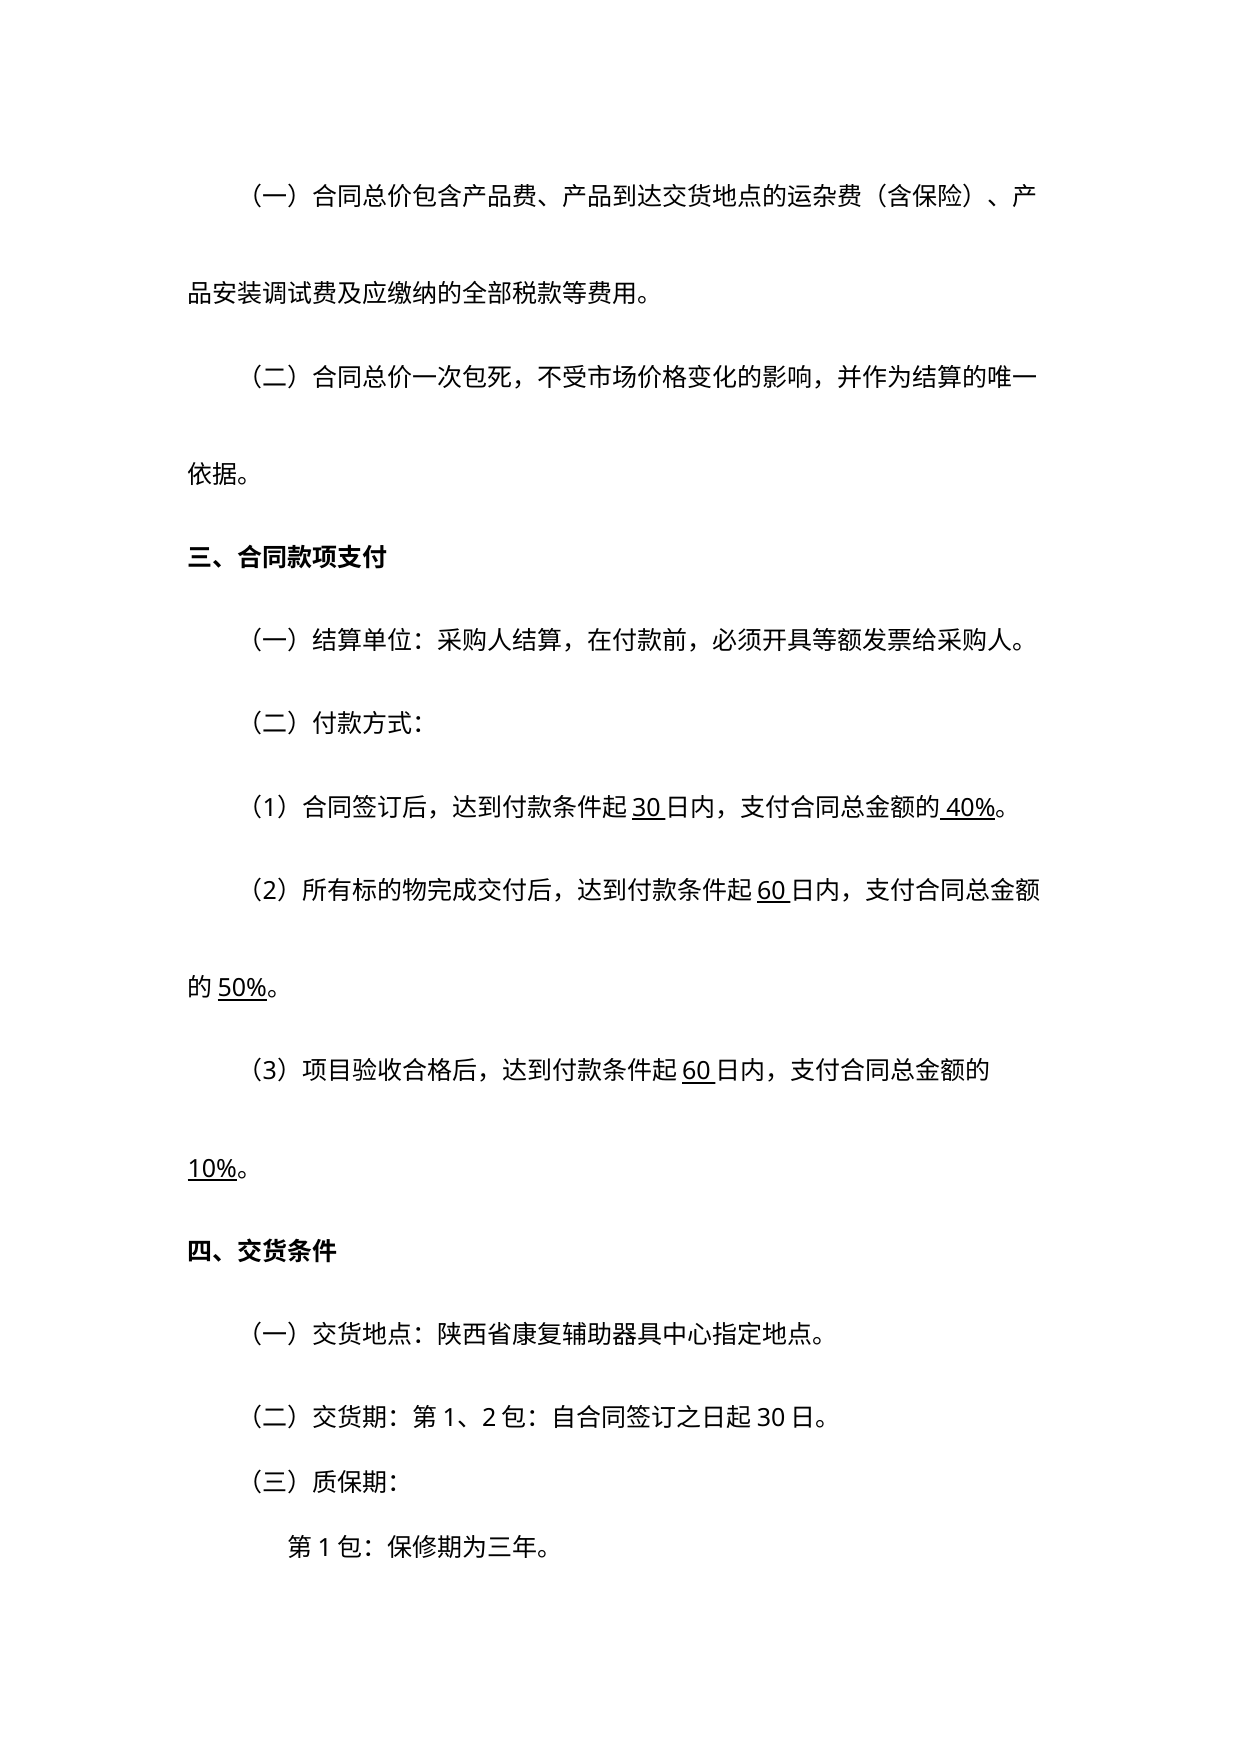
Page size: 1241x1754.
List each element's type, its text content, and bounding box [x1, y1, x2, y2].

list 合同总价一次包死，不受市场价格变化的影响，并作为结算的唯一依据。 [187, 343, 1053, 505]
text 第1包：保修期为三年。 [187, 1513, 1053, 1578]
text 三、合同款项支付 [187, 523, 1053, 588]
text （一）交货地点：陕西省康复辅助器具中心指定地点。 [187, 1300, 1053, 1365]
text （二）交货期：第1、2包：自合同签订之日起 30日。 [187, 1383, 1053, 1448]
text （3）项目验收合格后，达到付款条件起60日内，支付合同总金额的10%。 [187, 1036, 1053, 1199]
text （一）结算单位：采购人结算，在付款前，必须开具等额发票给采购人。 [187, 606, 1053, 671]
list 合同总价包含产品费、产品到达交货地点的运杂费（含保险）、产品安装调试费及应缴纳的全部税款等费用。 [187, 162, 1053, 324]
text 四、交货条件 [187, 1217, 1053, 1282]
text （2）所有标的物完成交付后，达到付款条件起60日内，支付合同总金额的50%。 [187, 856, 1053, 1018]
text （二）付款方式： [187, 689, 1053, 754]
text （1）合同签订后，达到付款条件起30日内，支付合同总金额的 40%。 [187, 773, 1053, 838]
text （三）质保期： [187, 1448, 1053, 1513]
